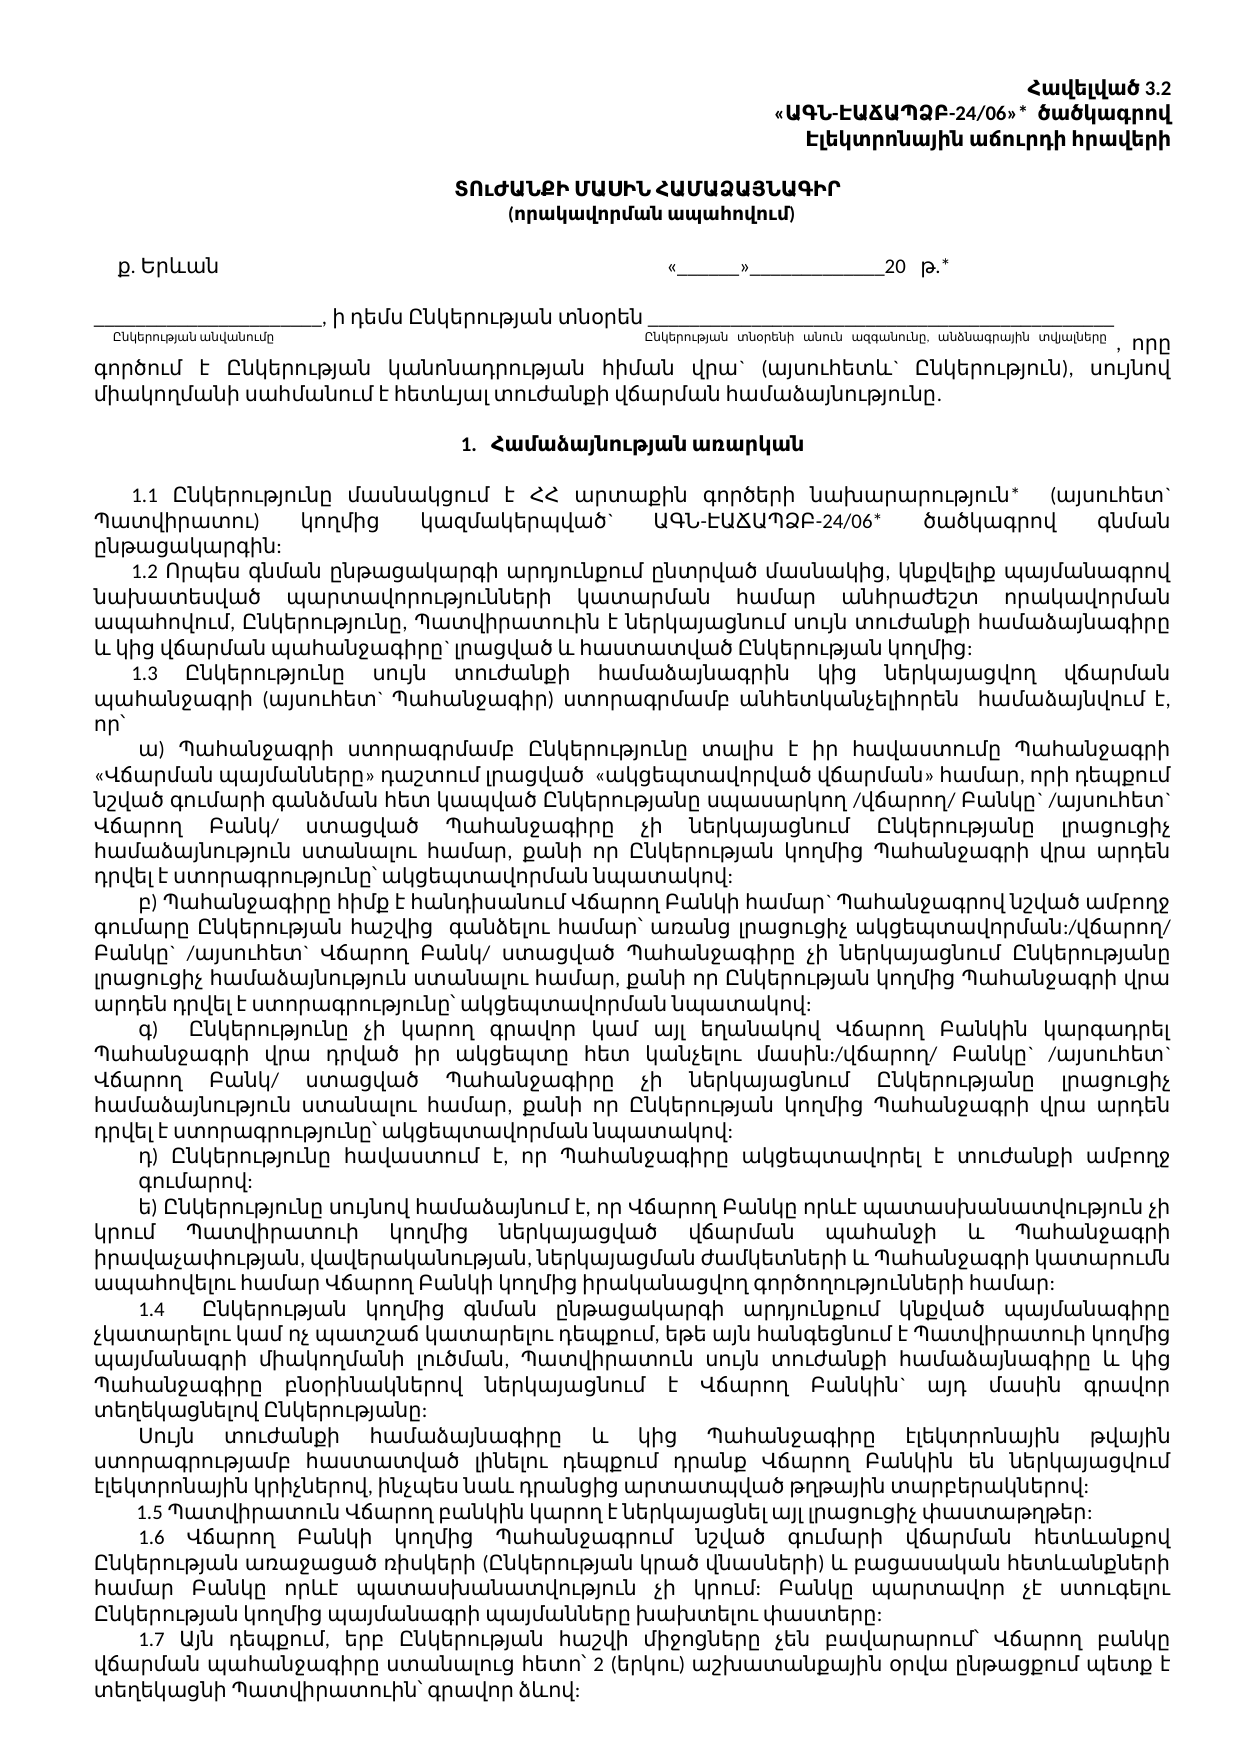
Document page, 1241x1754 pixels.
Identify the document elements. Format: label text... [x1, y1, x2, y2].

text «ԱԳՆ-ԷԱՃԱՊՁԲ-24/06»* ծածկագրով [94, 100, 1171, 126]
text Հավելված 3.2 [94, 75, 1171, 100]
text ՏՈւԺԱՆՔԻ ՄԱՍԻՆ ՀԱՄԱՁԱՅՆԱԳԻՐ [94, 177, 1171, 202]
text 1.5 Պատվիրատուն Վճարող բանկին կարող է ներկայացնել այլ լրացուցիչ փաստաթղթեր: [94, 1499, 1171, 1524]
text ______________________, ի դեմս Ընկերության տնօրեն _____________________________________________ [94, 304, 1171, 330]
text (որակավորման ապահովում) [94, 202, 1171, 225]
text ա) Պահանջագրի ստորագրմամբ Ընկերությունը տալիս է իր հավաստումը Պահանջագրի «Վճարման պայմանները» դաշտում լրացված «ակցեպտավորված վճարման» համար, որի դեպքում նշված գումարի գանձման հետ կապված Ընկերությանը սպասարկող /վճարող/ Բանկը` /այսուհետ` Վճարող Բանկ/ ստացված Պահանջագիրը չի ներկայացնում Ընկերությանը լրացուցիչ համաձայնություն ստանալու համար, քանի որ Ընկերության կողմից Պահանջագրի վրա արդեն դրվել է ստորագրությունը՝ ակցեպտավորման նպատակով: [94, 737, 1171, 889]
text 1.6 Վճարող Բանկի կողմից Պահանջագրում նշված գումարի վճարման հետևանքով Ընկերության առաջացած ռիսկերի (Ընկերության կրած վնասների) և բացասական հետևանքների համար Բանկը որևէ պատասխանատվություն չի կրում: Բանկը պարտավոր չէ ստուգելու Ընկերության կողմից պայմանագրի պայմանները խախտելու փաստերը: [94, 1524, 1171, 1626]
text 1.3 Ընկերությունը սույն տուժանքի համաձայնագրին կից ներկայացվող վճարման պահանջագրի (այսուհետ` Պահանջագիր) ստորագրմամբ անհետկանչելիորեն համաձայնվում է, որ՝ [94, 660, 1171, 737]
text Ընկերության անվանումը Ընկերության տնօրենի անուն ազգանունը, անձնագրային տվյալները , որը գործում է Ընկերության կանոնադրության հիման վրա` (այսուհետև` Ընկերություն), սույնով միակողմանի սահմանում է հետևյալ տուժանքի վճարման համաձայնությունը. [94, 330, 1171, 406]
text բ) Պահանջագիրը հիմք է հանդիսանում Վճարող Բանկի համար` Պահանջագրով նշված ամբողջ գումարը Ընկերության հաշվից գանձելու համար՝ առանց լրացուցիչ ակցեպտավորման:/վճարող/ Բանկը` /այսուհետ` Վճարող Բանկ/ ստացված Պահանջագիրը չի ներկայացնում Ընկերությանը լրացուցիչ համաձայնություն ստանալու համար, քանի որ Ընկերության կողմից Պահանջագրի վրա արդեն դրվել է ստորագրությունը՝ ակցեպտավորման նպատակով: [94, 889, 1171, 1016]
text գ) Ընկերությունը չի կարող գրավոր կամ այլ եղանակով Վճարող Բանկին կարգադրել Պահանջագրի վրա դրված իր ակցեպտը հետ կանչելու մասին:/վճարող/ Բանկը` /այսուհետ` Վճարող Բանկ/ ստացված Պահանջագիրը չի ներկայացնում Ընկերությանը լրացուցիչ համաձայնություն ստանալու համար, քանի որ Ընկերության կողմից Պահանջագրի վրա արդեն դրվել է ստորագրությունը՝ ակցեպտավորման նպատակով: [94, 1016, 1171, 1143]
text ե) Ընկերությունը սույնով համաձայնում է, որ Վճարող Բանկը որևէ պատասխանատվություն չի կրում Պատվիրատուի կողմից ներկայացված վճարման պահանջի և Պահանջագրի իրավաչափության, վավերականության, ներկայացման ժամկետների և Պահանջագրի կատարումն ապահովելու համար Վճարող Բանկի կողմից իրականացվող գործողությունների համար: [94, 1194, 1171, 1296]
text 1.7 Այն դեպքում, երբ Ընկերության հաշվի միջոցները չեն բավարարում՝ Վճարող բանկը վճարման պահանջագիրը ստանալուց հետո՝ 2 (երկու) աշխատանքային օրվա ընթացքում պետք է տեղեկացնի Պատվիրատուին՝ գրավոր ձևով: [94, 1626, 1171, 1702]
text Սույն տուժանքի համաձայնագիրը և կից Պահանջագիրը էլեկտրոնային թվային ստորագրությամբ հաստատված լինելու դեպքում դրանք Վճարող Բանկին են ներկայացվում էլեկտրոնային կրիչներով, ինչպես նաև դրանցից արտատպված թղթային տարբերակներով: [94, 1423, 1171, 1499]
text 1.1 Ընկերությունը մասնակցում է ՀՀ արտաքին գործերի նախարարություն* (այսուհետ` Պատվիրատու) կողմից կազմակերպված` ԱԳՆ-ԷԱՃԱՊՁԲ-24/06* ծածկագրով գնման ընթացակարգին: [94, 482, 1171, 559]
text դ) Ընկերությունը հավաստում է, որ Պահանջագիրը ակցեպտավորել է տուժանքի ամբողջ գումարով: [138, 1143, 1171, 1194]
text 1.2 Որպես գնման ընթացակարգի արդյունքում ընտրված մասնակից, կնքվելիք պայմանագրով նախատեսված պարտավորությունների կատարման համար անհրաժեշտ որակավորման ապահովում, Ընկերությունը, Պատվիրատուին է ներկայացնում սույն տուժանքի համաձայնագիրը և կից վճարման պահանջագիրը` լրացված և հաստատված Ընկերության կողմից: [94, 559, 1171, 660]
text 1.4 Ընկերության կողմից գնման ընթացակարգի արդյունքում կնքված պայմանագիրը չկատարելու կամ ոչ պատշաճ կատարելու դեպքում, եթե այն հանգեցնում է Պատվիրատուի կողմից պայմանագրի միակողմանի լուծման, Պատվիրատուն սույն տուժանքի համաձայնագիրը և կից Պահանջագիրը բնօրինակներով ներկայացնում է Վճարող Բանկին` այդ մասին գրավոր տեղեկացնելով Ընկերությանը: [94, 1296, 1171, 1423]
text ք. Երևան «______»_____________20 թ.* [94, 254, 1171, 279]
text Էլեկտրոնային աճուրդի հրավերի [94, 126, 1171, 151]
text 1. Համաձայնության առարկան [94, 432, 1171, 457]
